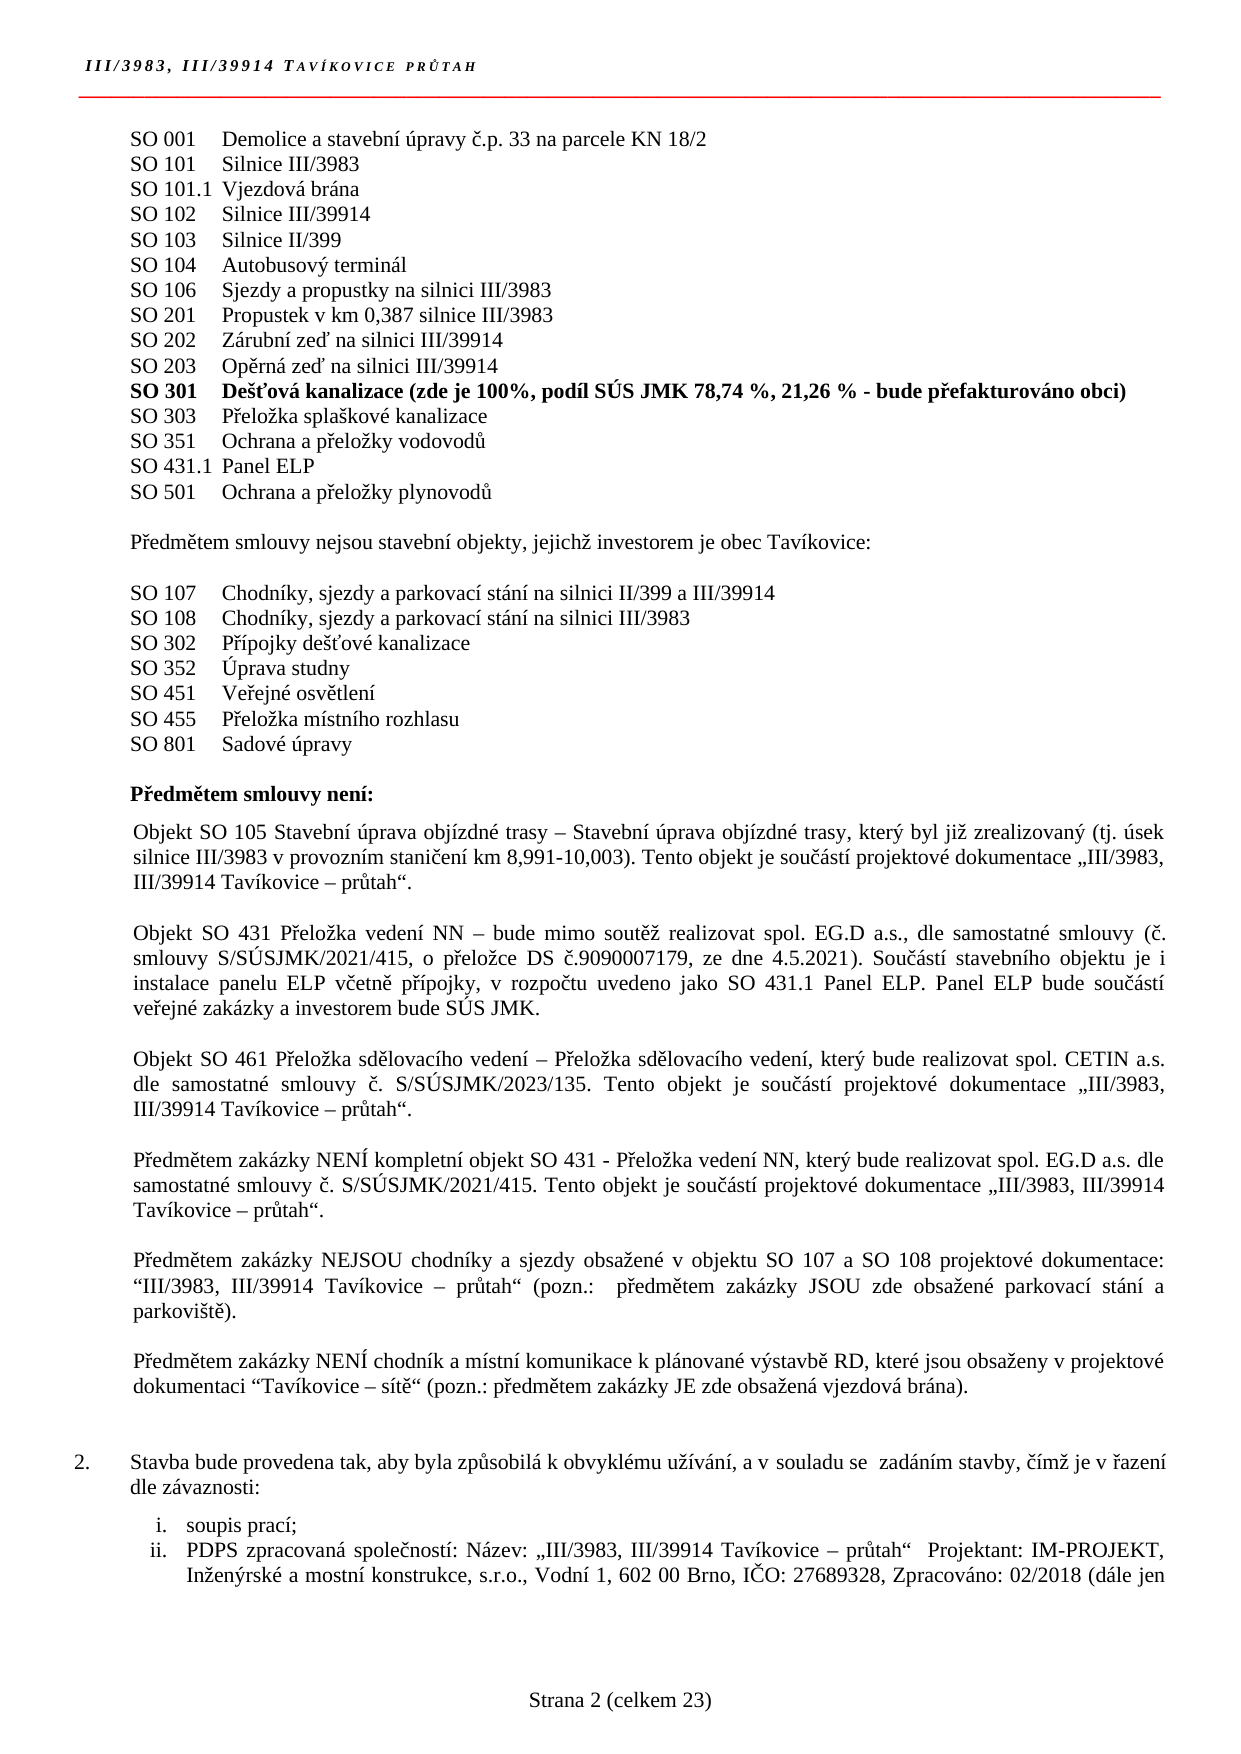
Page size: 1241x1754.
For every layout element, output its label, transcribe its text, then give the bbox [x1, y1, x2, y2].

text Objekt SO 461 Přeložka sdělovacího vedení – Přeložka sdělovacího vedení, který bude realizovat spol. CETIN a.s. dle samostatné smlouvy č. S/SÚSJMK/2023/135. Tento objekt je součástí projektové dokumentace „III/3983, III/39914 Tavíkovice – průtah“. [133, 1046, 1166, 1121]
list SO 303 Přeložka splaškové kanalizace [130, 403, 1166, 428]
list soupis prací; [167, 1512, 1166, 1537]
text Předmětem zakázky NENÍ chodník a místní komunikace k plánované výstavbě RD, které jsou obsaženy v projektové dokumentaci “Tavíkovice – sítě“ (pozn.: předmětem zakázky JE zde obsažená vjezdová brána). [133, 1348, 1166, 1399]
list SO 102 Silnice III/39914 [130, 201, 1166, 227]
list SO 106 Sjezdy a propustky na silnici III/3983 [130, 277, 1166, 302]
list SO 501 Ochrana a přeložky plynovodů [130, 479, 1166, 504]
list SO 203 Opěrná zeď na silnici III/39914 [130, 353, 1166, 378]
text Objekt SO 105 Stavební úprava objízdné trasy – Stavební úprava objízdné trasy, který byl již zrealizovaný (tj. úsek silnice III/3983 v provozním staničení km 8,991-10,003). Tento objekt je součástí projektové dokumentace „III/3983, III/39914 Tavíkovice – průtah“. [133, 819, 1166, 894]
list SO 301 Dešťová kanalizace (zde je 100%, podíl SÚS JMK 78,74 %, 21,26 % - bude přefakturováno obci) [130, 378, 1166, 403]
list SO 101.1 Vjezdová brána [130, 176, 1166, 201]
list SO 431.1 Panel ELP [130, 453, 1166, 479]
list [167, 1537, 1166, 1588]
list SO 108 Chodníky, sjezdy a parkovací stání na silnici III/3983 [130, 605, 1166, 630]
text Objekt SO 431 Přeložka vedení NN – bude mimo soutěž realizovat spol. EG.D a.s., dle samostatné smlouvy (č. smlouvy S/SÚSJMK/2021/415, o přeložce DS č.9090007179, ze dne 4.5.2021). Součástí stavebního objektu je i instalace panelu ELP včetně přípojky, v rozpočtu uvedeno jako SO 431.1 Panel ELP. Panel ELP bude součástí veřejné zakázky a investorem bude SÚS JMK. [133, 920, 1166, 1021]
list SO 455 Přeložka místního rozhlasu [130, 706, 1166, 731]
list Předmětem smlouvy není: [130, 781, 1166, 806]
list Stavba bude provedena tak, aby byla způsobilá k obvyklému užívání, a v souladu se zadáním stavby, čímž je v řazení dle závaznosti: [74, 1449, 1166, 1499]
list SO 103 Silnice II/399 [130, 227, 1166, 252]
list SO 101 Silnice III/3983 [130, 151, 1166, 176]
list SO 107 Chodníky, sjezdy a parkovací stání na silnici II/399 a III/39914 [130, 579, 1166, 605]
list SO 104 Autobusový terminál [130, 252, 1166, 277]
list SO 352 Úprava studny [130, 655, 1166, 680]
list SO 201 Propustek v km 0,387 silnice III/3983 [130, 302, 1166, 327]
list SO 001 Demolice a stavební úpravy č.p. 33 na parcele KN 18/2 [130, 126, 1166, 151]
list SO 302 Přípojky dešťové kanalizace [130, 630, 1166, 655]
list SO 351 Ochrana a přeložky vodovodů [130, 428, 1166, 453]
list SO 801 Sadové úpravy [130, 731, 1166, 756]
list Předmětem smlouvy nejsou stavební objekty, jejichž investorem je obec Tavíkovice: [130, 529, 1166, 554]
list SO 451 Veřejné osvětlení [130, 680, 1166, 706]
list SO 202 Zárubní zeď na silnici III/39914 [130, 327, 1166, 353]
text Předmětem zakázky NENÍ kompletní objekt SO 431 - Přeložka vedení NN, který bude realizovat spol. EG.D a.s. dle samostatné smlouvy č. S/SÚSJMK/2021/415. Tento objekt je součástí projektové dokumentace „III/3983, III/39914 Tavíkovice – průtah“. [133, 1147, 1166, 1222]
text Předmětem zakázky NEJSOU chodníky a sjezdy obsažené v objektu SO 107 a SO 108 projektové dokumentace: “III/3983, III/39914 Tavíkovice – průtah“ (pozn.: předmětem zakázky JSOU zde obsažené parkovací stání a parkoviště). [133, 1247, 1166, 1323]
